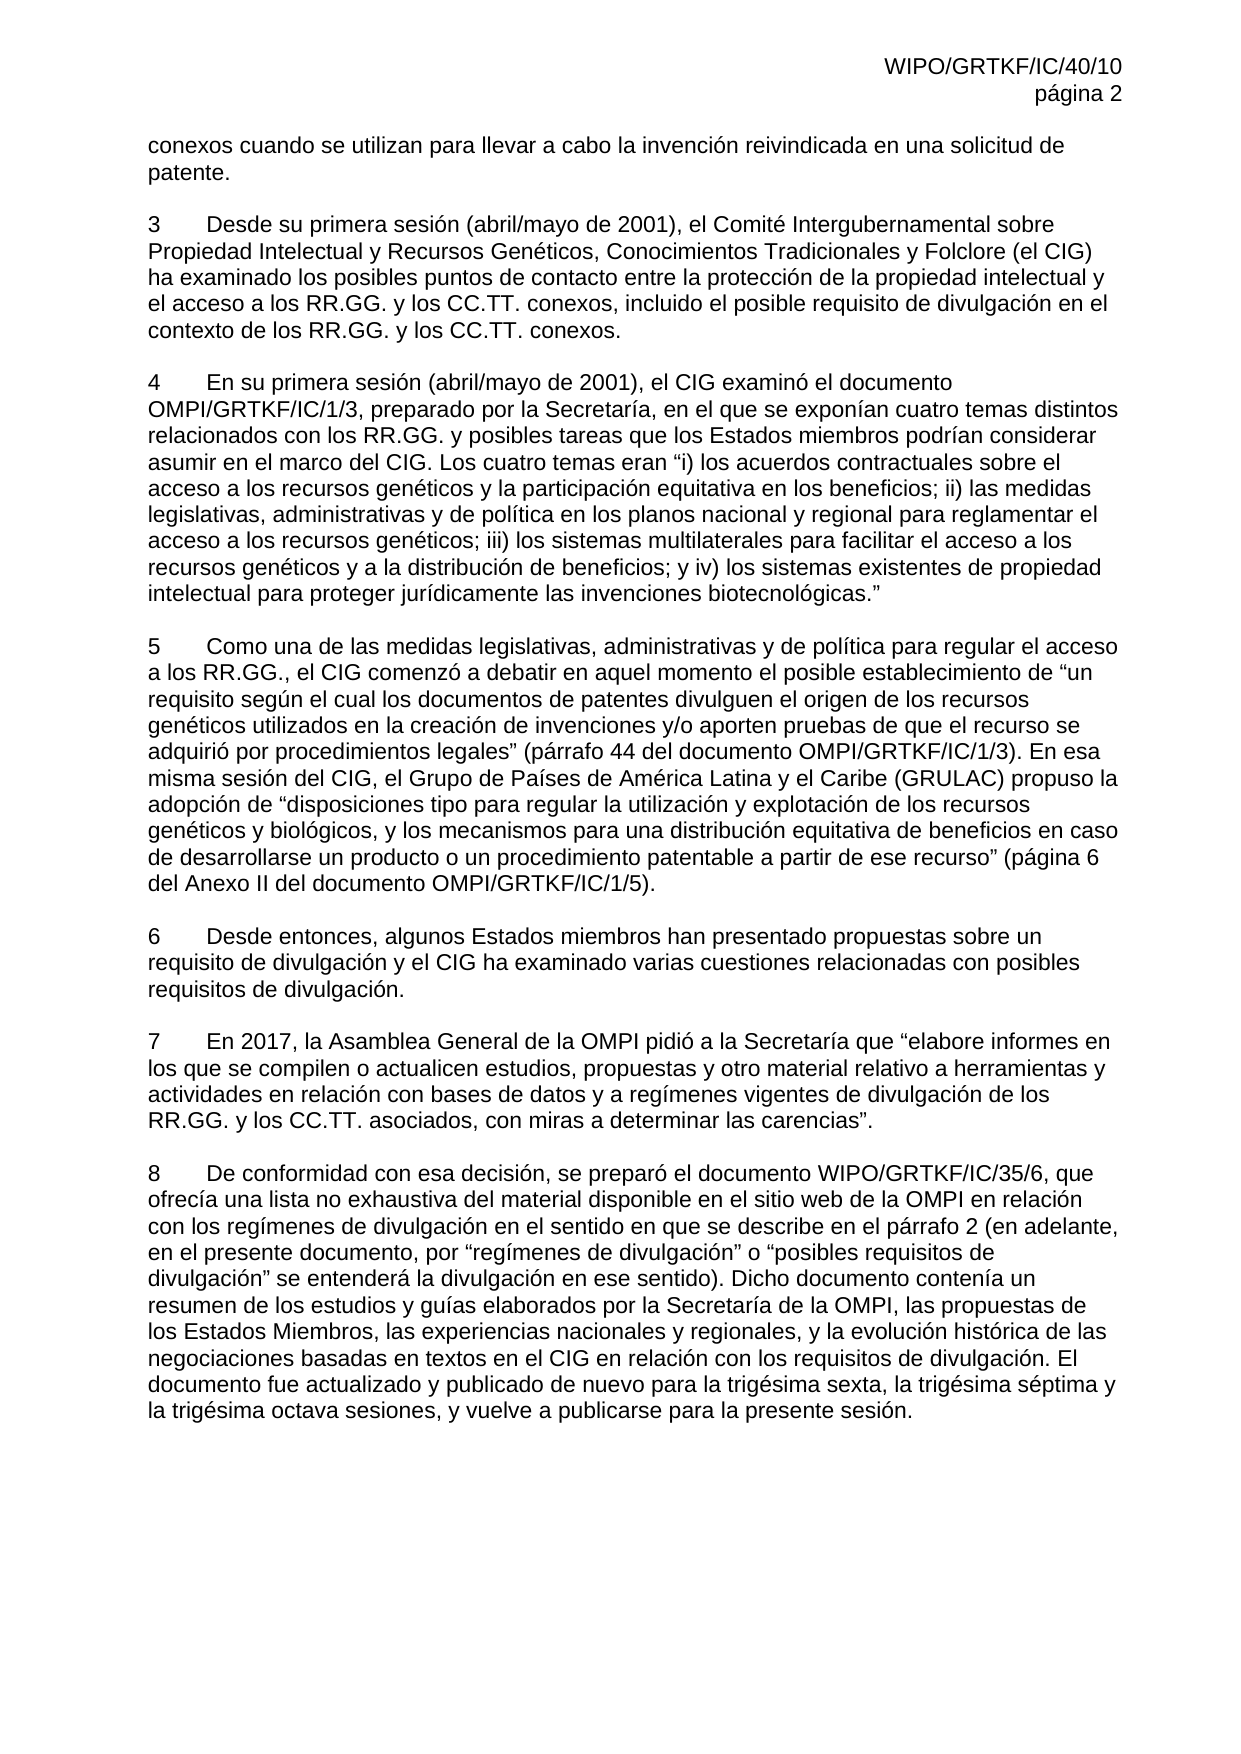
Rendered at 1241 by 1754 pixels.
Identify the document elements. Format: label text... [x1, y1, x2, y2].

text Desde su primera sesión (abril/mayo de 2001), el Comité Intergubernamental sobre Propiedad Intelectual y Recursos Genéticos, Conocimientos Tradicionales y Folclore (el CIG) ha examinado los posibles puntos de contacto entre la protección de la propiedad intelectual y el acceso a los RR.GG. y los CC.TT. conexos, incluido el posible requisito de divulgación en el contexto de los RR.GG. y los CC.TT. conexos. [148, 211, 1122, 343]
text De conformidad con esa decisión, se preparó el documento WIPO/GRTKF/IC/35/6, que ofrecía una lista no exhaustiva del material disponible en el sitio web de la OMPI en relación con los regímenes de divulgación en el sentido en que se describe en el párrafo 2 (en adelante, en el presente documento, por “regímenes de divulgación” o “posibles requisitos de divulgación” se entenderá la divulgación en ese sentido). Dicho documento contenía un resumen de los estudios y guías elaborados por la Secretaría de la OMPI, las propuestas de los Estados Miembros, las experiencias nacionales y regionales, y la evolución histórica de las negociaciones basadas en textos en el CIG en relación con los requisitos de divulgación. El documento fue actualizado y publicado de nuevo para la trigésima sexta, la trigésima séptima y la trigésima octava sesiones, y vuelve a publicarse para la presente sesión. [148, 1160, 1122, 1423]
text En su primera sesión (abril/mayo de 2001), el CIG examinó el documento OMPI/GRTKF/IC/1/3, preparado por la Secretaría, en el que se exponían cuatro temas distintos relacionados con los RR.GG. y posibles tareas que los Estados miembros podrían considerar asumir en el marco del CIG. Los cuatro temas eran “i) los acuerdos contractuales sobre el acceso a los recursos genéticos y la participación equitativa en los beneficios; ii) las medidas legislativas, administrativas y de política en los planos nacional y regional para reglamentar el acceso a los recursos genéticos; iii) los sistemas multilaterales para facilitar el acceso a los recursos genéticos y a la distribución de beneficios; y iv) los sistemas existentes de propiedad intelectual para proteger jurídicamente las invenciones biotecnológicas.” [148, 369, 1122, 607]
text Como una de las medidas legislativas, administrativas y de política para regular el acceso a los RR.GG., el CIG comenzó a debatir en aquel momento el posible establecimiento de “un requisito según el cual los documentos de patentes divulguen el origen de los recursos genéticos utilizados en la creación de invenciones y/o aporten pruebas de que el recurso se adquirió por procedimientos legales” (párrafo 44 del documento OMPI/GRTKF/IC/1/3). En esa misma sesión del CIG, el Grupo de Países de América Latina y el Caribe (GRULAC) propuso la adopción de “disposiciones tipo para regular la utilización y explotación de los recursos genéticos y biológicos, y los mecanismos para una distribución equitativa de beneficios en caso de desarrollarse un producto o un procedimiento patentable a partir de ese recurso” (página 6 del Anexo II del documento OMPI/GRTKF/IC/1/5). [148, 633, 1122, 896]
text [148, 132, 1122, 185]
text En 2017, la Asamblea General de la OMPI pidió a la Secretaría que “elabore informes en los que se compilen o actualicen estudios, propuestas y otro material relativo a herramientas y actividades en relación con bases de datos y a regímenes vigentes de divulgación de los RR.GG. y los CC.TT. asociados, con miras a determinar las carencias”. [148, 1028, 1122, 1134]
text Desde entonces, algunos Estados miembros han presentado propuestas sobre un requisito de divulgación y el CIG ha examinado varias cuestiones relacionadas con posibles requisitos de divulgación. [148, 923, 1122, 1002]
